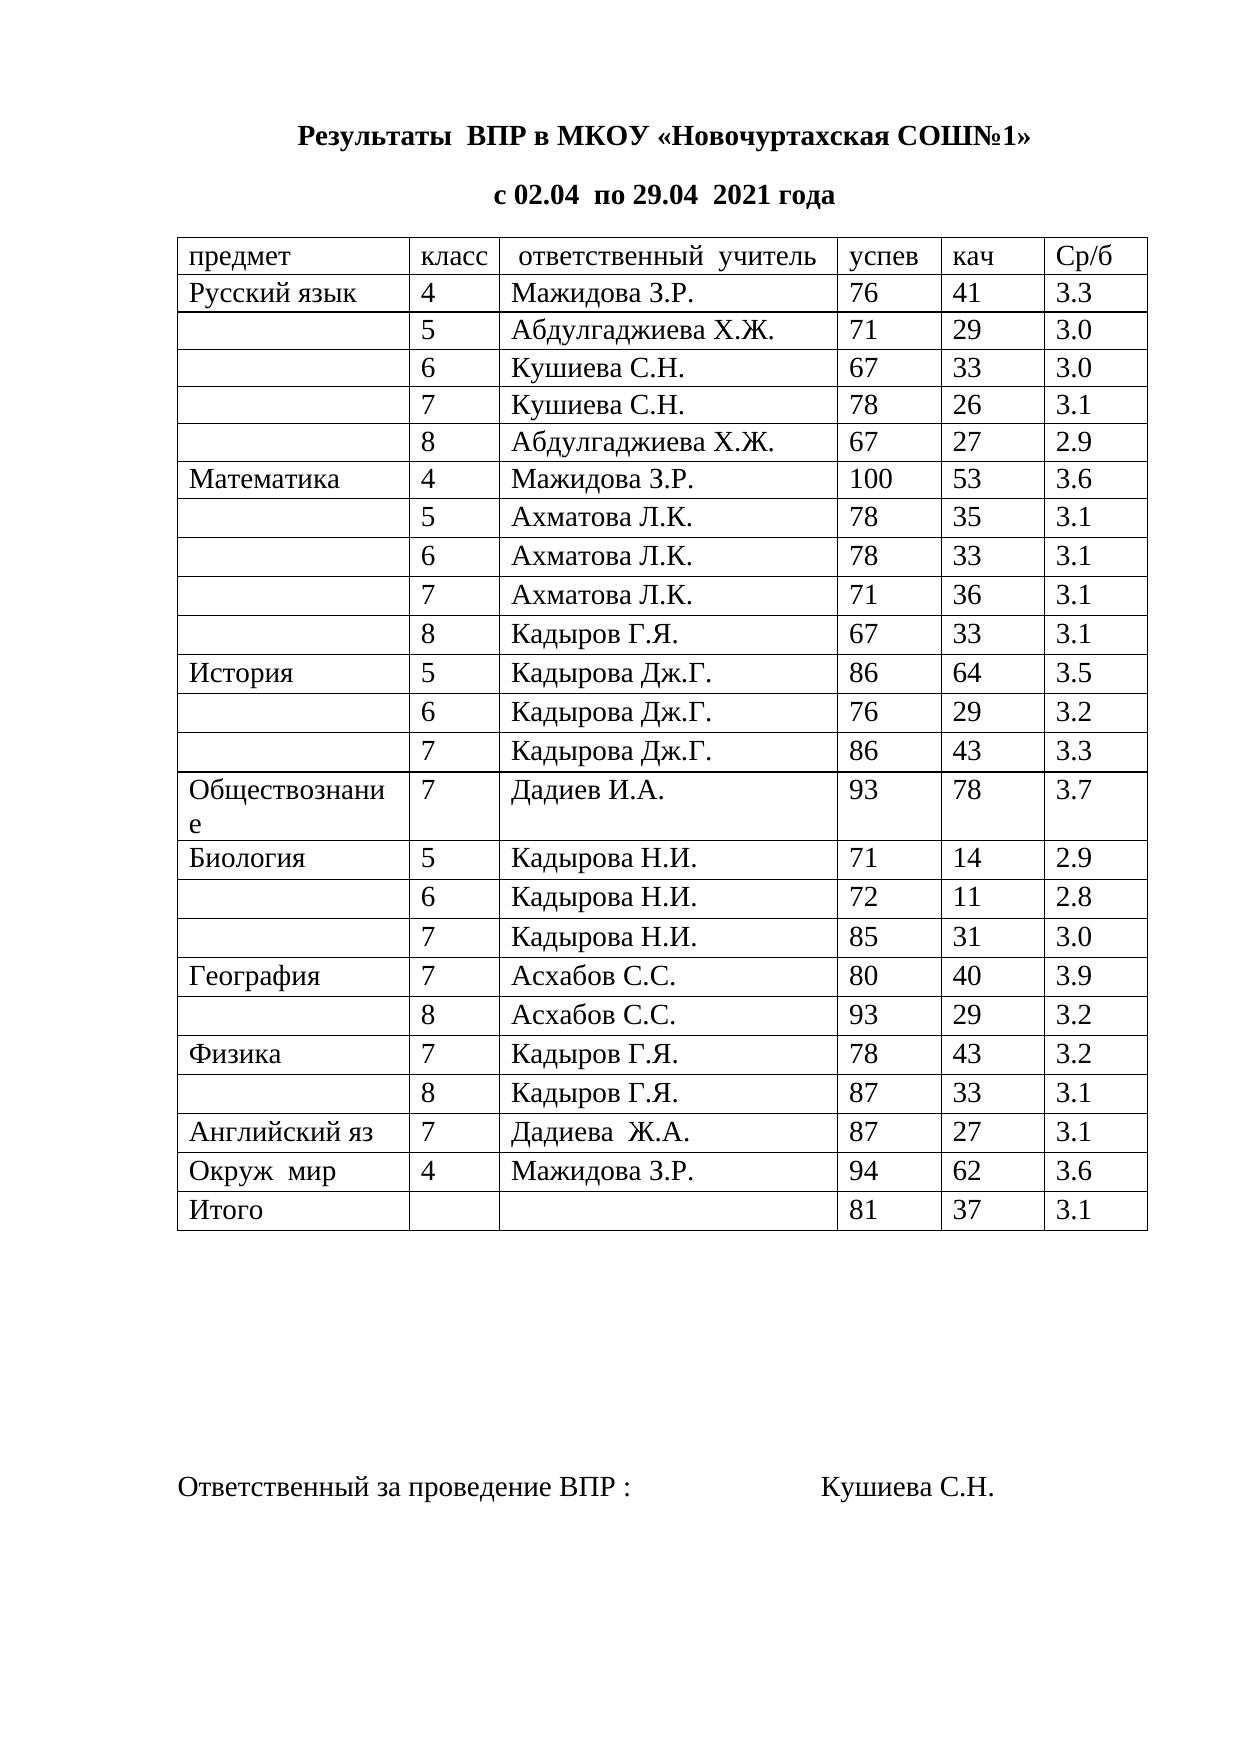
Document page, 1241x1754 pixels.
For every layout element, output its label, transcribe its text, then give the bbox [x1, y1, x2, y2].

table_cell [178, 350, 409, 386]
table_cell 2.9 [1045, 841, 1147, 878]
table_cell Асхабов С.С. [500, 958, 837, 996]
table_cell Асхабов С.С. [500, 997, 837, 1035]
table_cell 3.1 [1045, 387, 1147, 423]
table_cell Итого [178, 1192, 409, 1230]
table_cell 8 [410, 424, 499, 461]
table_cell 2.8 [1045, 880, 1147, 918]
table_cell 76 [838, 275, 941, 311]
table_cell [178, 577, 409, 615]
table_cell Мажидова З.Р. [500, 1153, 837, 1191]
table_cell 40 [942, 958, 1044, 996]
table_cell 67 [838, 350, 941, 386]
text Ответственный за проведение ВПР : Кушиева С.Н. [177, 1469, 1152, 1502]
table_cell [178, 424, 409, 461]
table_cell 3.2 [1045, 997, 1147, 1035]
table_cell [178, 1075, 409, 1113]
table_cell 3.9 [1045, 958, 1147, 996]
table_cell 3.6 [1045, 462, 1147, 498]
table_cell 80 [838, 958, 941, 996]
table_cell 62 [942, 1153, 1044, 1191]
table_cell [178, 387, 409, 423]
table_cell 6 [410, 694, 499, 732]
table_cell 78 [838, 499, 941, 537]
table_cell 3.6 [1045, 1153, 1147, 1191]
table_cell 37 [942, 1192, 1044, 1230]
table_cell 8 [410, 1075, 499, 1113]
table_cell 93 [838, 997, 941, 1035]
table_cell Физика [178, 1036, 409, 1074]
table_cell 53 [942, 462, 1044, 498]
table_cell Кушиева С.Н. [500, 387, 837, 423]
table_cell 3.5 [1045, 655, 1147, 693]
table_cell 71 [838, 577, 941, 615]
table_cell Мажидова З.Р. [500, 275, 837, 311]
table_cell Кадырова Дж.Г. [500, 655, 837, 693]
table_cell 29 [942, 694, 1044, 732]
table_cell 3.3 [1045, 733, 1147, 771]
table_cell Кадырова Дж.Г. [500, 694, 837, 732]
table_cell 5 [410, 841, 499, 878]
table_cell 7 [410, 958, 499, 996]
table_cell Кадырова Н.И. [500, 919, 837, 957]
table_cell 3.0 [1045, 350, 1147, 386]
table_cell Русский язык [178, 275, 409, 311]
table_cell 11 [942, 880, 1044, 918]
table_cell [178, 694, 409, 732]
table_cell 41 [942, 275, 1044, 311]
table_cell 7 [410, 919, 499, 957]
table_cell [410, 1192, 499, 1230]
table_cell 87 [838, 1075, 941, 1113]
table_cell 43 [942, 733, 1044, 771]
table_cell 14 [942, 841, 1044, 878]
table_cell 33 [942, 350, 1044, 386]
table_cell 3.0 [1045, 919, 1147, 957]
table_cell Абдулгаджиева Х.Ж. [500, 424, 837, 461]
table_cell 7 [410, 577, 499, 615]
table_cell 35 [942, 499, 1044, 537]
table_cell 3.1 [1045, 1114, 1147, 1152]
table_cell Окруж мир [178, 1153, 409, 1191]
table_header класс [410, 238, 499, 274]
table_cell 3.7 [1045, 773, 1147, 839]
table_cell 7 [410, 773, 499, 839]
table_cell Кадыров Г.Я. [500, 1036, 837, 1074]
table_cell Дадиева Ж.А. [500, 1114, 837, 1152]
table_cell 3.1 [1045, 616, 1147, 654]
table_cell 43 [942, 1036, 1044, 1074]
table_cell 8 [410, 997, 499, 1035]
table_header успев [838, 238, 941, 274]
text с 02.04 по 29.04 2021 года [177, 177, 1152, 211]
table_cell 7 [410, 387, 499, 423]
table_cell 93 [838, 773, 941, 839]
table_header кач [942, 238, 1044, 274]
table_cell 3.0 [1045, 313, 1147, 349]
table_cell 33 [942, 538, 1044, 576]
table_cell Ахматова Л.К. [500, 538, 837, 576]
table_cell 6 [410, 538, 499, 576]
table_cell 5 [410, 499, 499, 537]
table_cell 3.2 [1045, 694, 1147, 732]
table_cell Дадиев И.А. [500, 773, 837, 839]
table_cell 78 [838, 1036, 941, 1074]
table_cell Биология [178, 841, 409, 878]
table_cell [178, 313, 409, 349]
table_cell Абдулгаджиева Х.Ж. [500, 313, 837, 349]
table_cell 2.9 [1045, 424, 1147, 461]
table_header предмет [178, 238, 409, 274]
table_cell 7 [410, 1036, 499, 1074]
table_cell 36 [942, 577, 1044, 615]
table_cell 3.1 [1045, 1192, 1147, 1230]
table_cell 94 [838, 1153, 941, 1191]
table_header ответственный учитель [500, 238, 837, 274]
table_cell Кадырова Н.И. [500, 880, 837, 918]
table_cell 87 [838, 1114, 941, 1152]
table_cell [178, 733, 409, 771]
table_cell 8 [410, 616, 499, 654]
table_cell [178, 880, 409, 918]
table_cell Мажидова З.Р. [500, 462, 837, 498]
table_cell 5 [410, 655, 499, 693]
table_cell 67 [838, 424, 941, 461]
table_cell 31 [942, 919, 1044, 957]
table_cell 71 [838, 841, 941, 878]
table_cell Кадыров Г.Я. [500, 1075, 837, 1113]
table_cell 76 [838, 694, 941, 732]
table_cell 64 [942, 655, 1044, 693]
table_cell 4 [410, 1153, 499, 1191]
table_cell [178, 919, 409, 957]
table_cell Кадырова Дж.Г. [500, 733, 837, 771]
table_cell 7 [410, 1114, 499, 1152]
table_cell 3.1 [1045, 1075, 1147, 1113]
table_cell 7 [410, 733, 499, 771]
table_cell 72 [838, 880, 941, 918]
table_cell 85 [838, 919, 941, 957]
table_cell 33 [942, 1075, 1044, 1113]
table_cell 27 [942, 424, 1044, 461]
table_cell 3.3 [1045, 275, 1147, 311]
table_cell 6 [410, 350, 499, 386]
table_cell География [178, 958, 409, 996]
table_cell 100 [838, 462, 941, 498]
table_cell 3.2 [1045, 1036, 1147, 1074]
table_cell 29 [942, 997, 1044, 1035]
table_cell 78 [942, 773, 1044, 839]
table_cell 3.1 [1045, 538, 1147, 576]
table_cell [178, 499, 409, 537]
text Результаты ВПР в МКОУ «Новочуртахская СОШ№1» [177, 118, 1152, 152]
table_cell 78 [838, 387, 941, 423]
table_cell Ахматова Л.К. [500, 499, 837, 537]
table_cell 26 [942, 387, 1044, 423]
table_cell Математика [178, 462, 409, 498]
table_cell 71 [838, 313, 941, 349]
table_cell [178, 616, 409, 654]
table_cell Кушиева С.Н. [500, 350, 837, 386]
table_cell 33 [942, 616, 1044, 654]
table_cell Обществознание [178, 773, 409, 839]
table_cell 86 [838, 733, 941, 771]
table_cell 81 [838, 1192, 941, 1230]
table_cell 6 [410, 880, 499, 918]
table_cell 86 [838, 655, 941, 693]
table_cell 3.1 [1045, 499, 1147, 537]
table_cell История [178, 655, 409, 693]
table_cell 4 [410, 462, 499, 498]
table_cell [500, 1192, 837, 1230]
table_cell 5 [410, 313, 499, 349]
table_cell Кадыров Г.Я. [500, 616, 837, 654]
table_cell 3.1 [1045, 577, 1147, 615]
table_header Ср/б [1045, 238, 1147, 274]
table_cell 27 [942, 1114, 1044, 1152]
table_cell Кадырова Н.И. [500, 841, 837, 878]
table_cell Английский яз [178, 1114, 409, 1152]
table_cell 67 [838, 616, 941, 654]
table_cell [178, 997, 409, 1035]
table_cell [178, 538, 409, 576]
table_cell Ахматова Л.К. [500, 577, 837, 615]
table_cell 29 [942, 313, 1044, 349]
table_cell 4 [410, 275, 499, 311]
table_cell 78 [838, 538, 941, 576]
